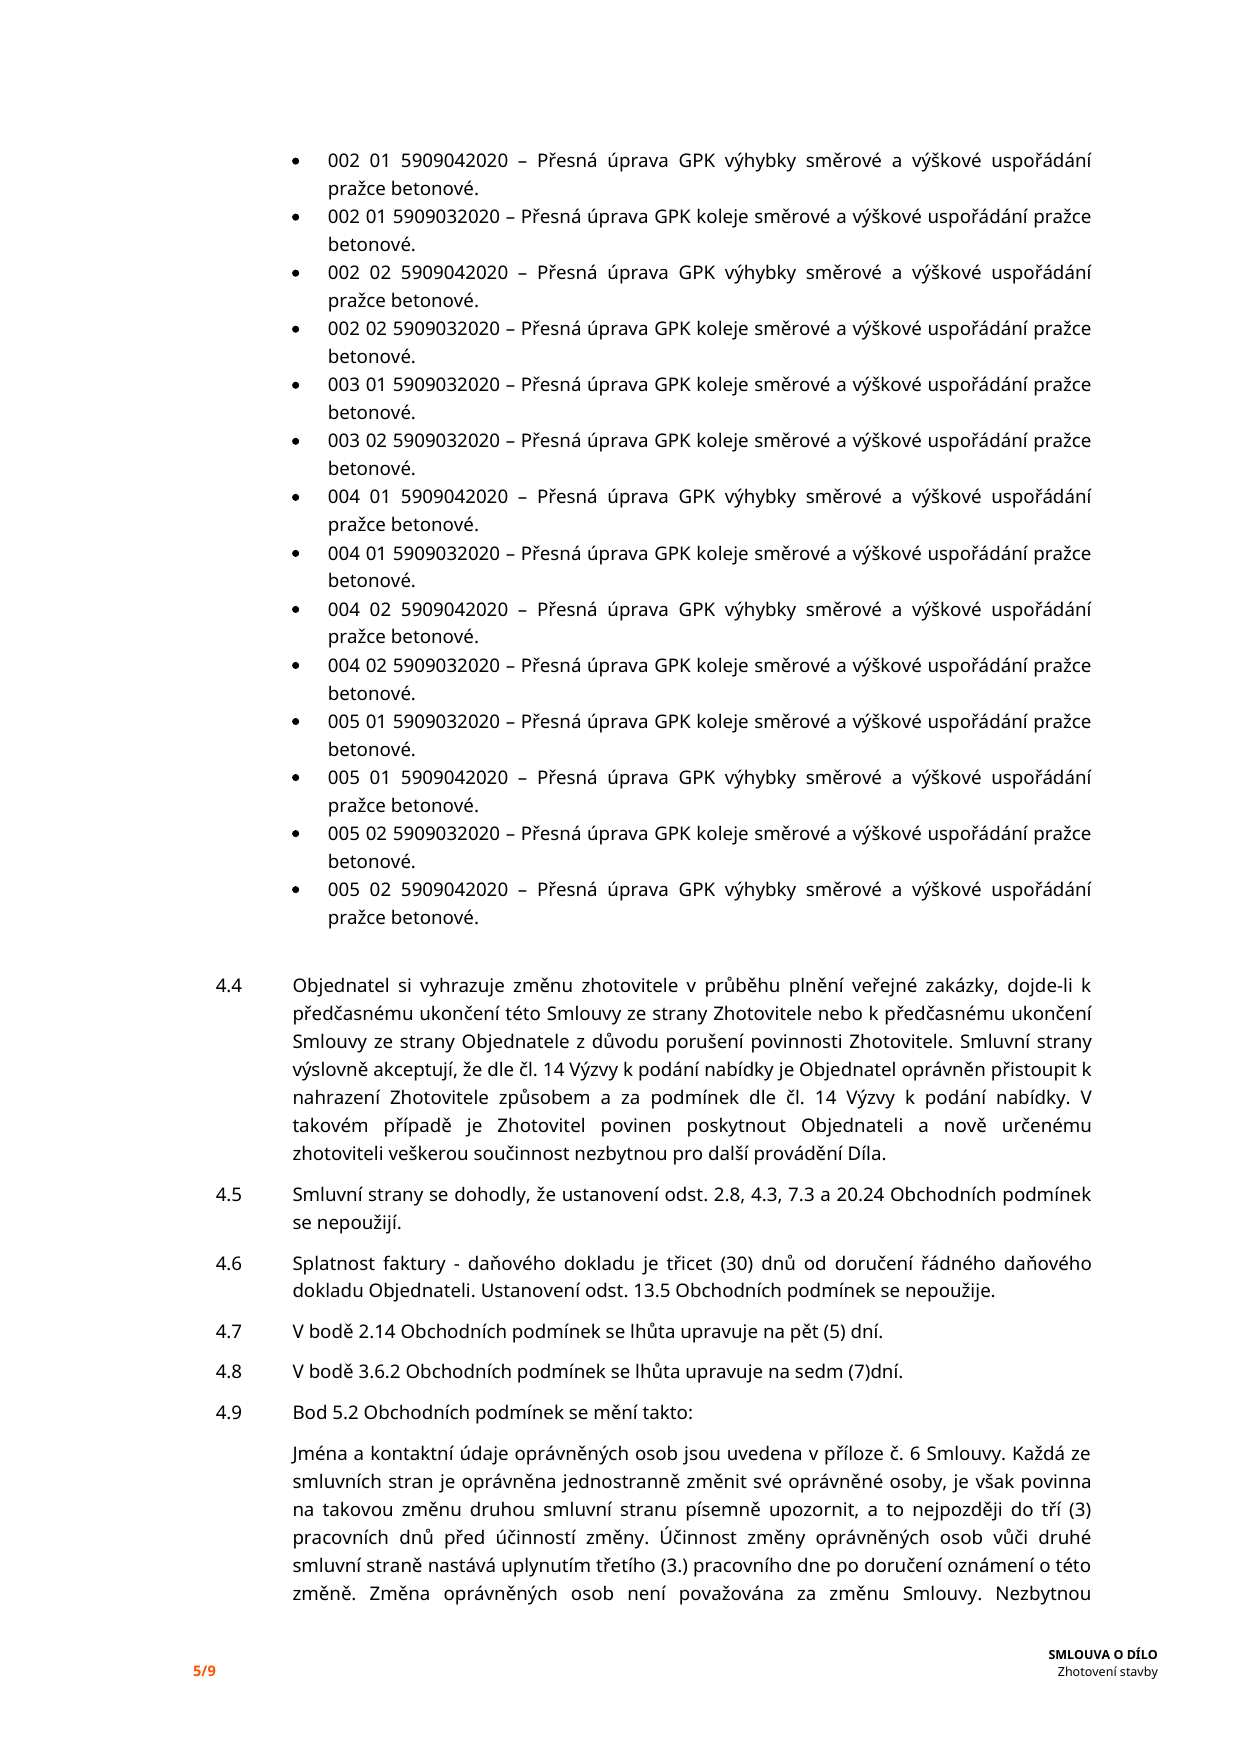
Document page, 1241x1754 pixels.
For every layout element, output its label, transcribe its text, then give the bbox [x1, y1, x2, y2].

text 003 02 5909032020 – Přesná úprava GPK koleje směrové a výškové uspořádání pražce betonové. [292, 428, 1093, 481]
text 004 02 5909032020 – Přesná úprava GPK koleje směrové a výškové uspořádání pražce betonové. [292, 652, 1093, 705]
text 005 01 5909032020 – Přesná úprava GPK koleje směrové a výškové uspořádání pražce betonové. [292, 708, 1093, 761]
text V bodě 3.6.2 Obchodních podmínek se lhůta upravuje na sedm (7)dní. [216, 1359, 1093, 1384]
text V bodě 2.14 Obchodních podmínek se lhůta upravuje na pět (5) dní. [216, 1318, 1093, 1344]
text 002 01 5909042020 – Přesná úprava GPK výhybky směrové a výškové uspořádání pražce betonové. [292, 147, 1093, 201]
text 003 01 5909032020 – Přesná úprava GPK koleje směrové a výškové uspořádání pražce betonové. [292, 372, 1093, 425]
text 005 02 5909042020 – Přesná úprava GPK výhybky směrové a výškové uspořádání pražce betonové. [292, 876, 1093, 929]
text Bod 5.2 Obchodních podmínek se mění takto: [216, 1399, 1093, 1425]
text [292, 1440, 1093, 1606]
text 004 02 5909042020 – Přesná úprava GPK výhybky směrové a výškové uspořádání pražce betonové. [292, 596, 1093, 649]
text 002 02 5909032020 – Přesná úprava GPK koleje směrové a výškové uspořádání pražce betonové. [292, 316, 1093, 369]
text 004 01 5909042020 – Přesná úprava GPK výhybky směrové a výškové uspořádání pražce betonové. [292, 484, 1093, 537]
text Splatnost faktury - daňového dokladu je třicet (30) dnů od doručení řádného daňového dokladu Objednateli. Ustanovení odst. 13.5 Obchodních podmínek se nepoužije. [216, 1250, 1093, 1303]
text 005 02 5909032020 – Přesná úprava GPK koleje směrové a výškové uspořádání pražce betonové. [292, 820, 1093, 873]
text 004 01 5909032020 – Přesná úprava GPK koleje směrové a výškové uspořádání pražce betonové. [292, 540, 1093, 593]
text 005 01 5909042020 – Přesná úprava GPK výhybky směrové a výškové uspořádání pražce betonové. [292, 764, 1093, 817]
text Smluvní strany se dohodly, že ustanovení odst. 2.8, 4.3, 7.3 a 20.24 Obchodních podmínek se nepoužijí. [216, 1181, 1093, 1235]
text 002 02 5909042020 – Přesná úprava GPK výhybky směrové a výškové uspořádání pražce betonové. [292, 259, 1093, 313]
text Objednatel si vyhrazuje změnu zhotovitele v průběhu plnění veřejné zakázky, dojde-li k předčasnému ukončení této Smlouvy ze strany Zhotovitele nebo k předčasnému ukončení Smlouvy ze strany Objednatele z důvodu porušení povinnosti Zhotovitele. Smluvní strany výslovně akceptují, že dle čl. 14 Výzvy k podání nabídky je Objednatel oprávněn přistoupit k nahrazení Zhotovitele způsobem a za podmínek dle čl. 14 Výzvy k podání nabídky. V takovém případě je Zhotovitel povinen poskytnout Objednateli a nově určenému zhotoviteli veškerou součinnost nezbytnou pro další provádění Díla. [216, 973, 1093, 1166]
text 002 01 5909032020 – Přesná úprava GPK koleje směrové a výškové uspořádání pražce betonové. [292, 203, 1093, 257]
